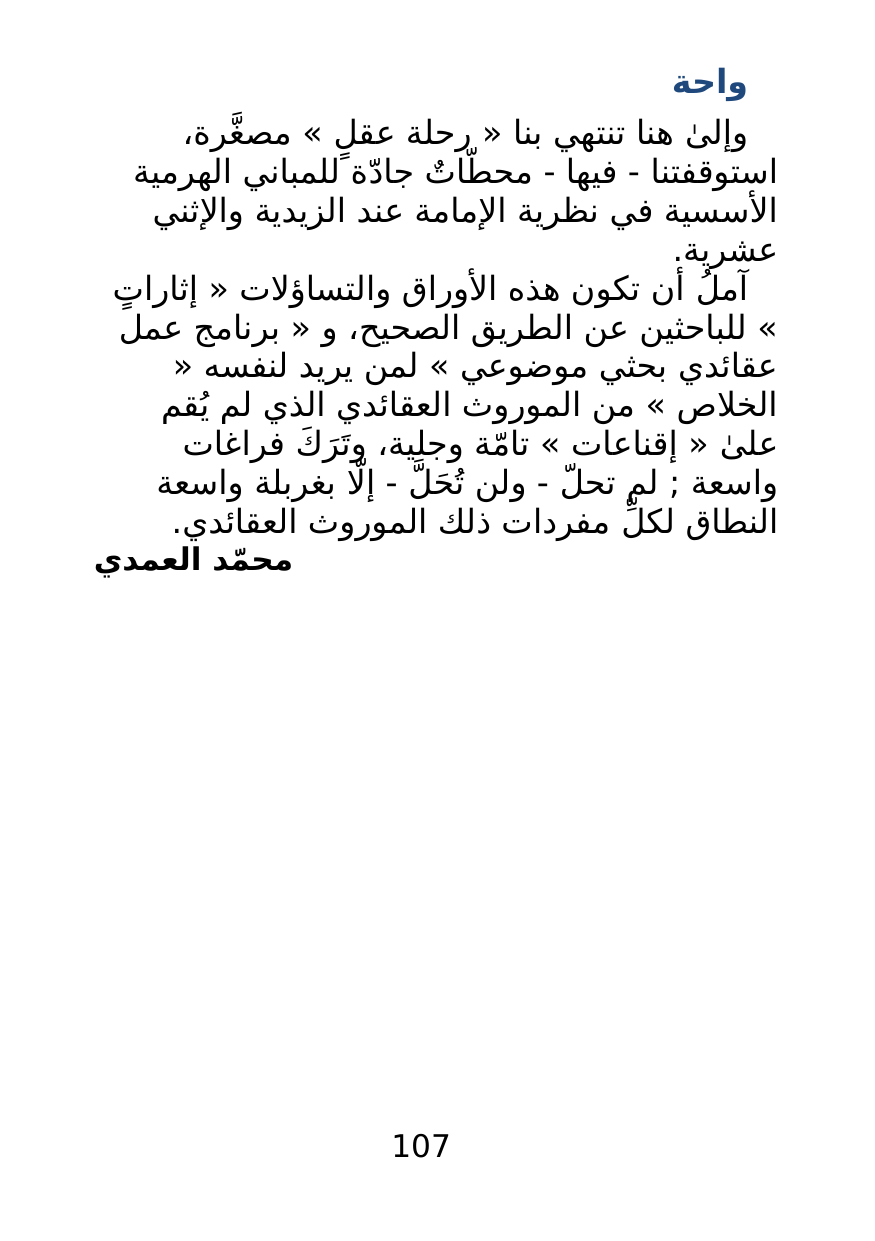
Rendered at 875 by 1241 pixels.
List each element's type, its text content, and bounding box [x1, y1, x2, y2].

subtitle واحة [94, 62, 778, 101]
text محمّد العمدي [94, 541, 778, 578]
text وإلىٰ هنا تنتهي بنا « رحلة عقلٍ » مصغَّرة، استوقفتنا - فيها - محطّاتٌ جادّة للمباني الهرمية الأسسية في نظرية الإمامة عند الزيدية والإثني عشرية. [94, 114, 778, 269]
text آملُ أن تكون هذه الأوراق والتساؤلات « إثاراتٍ » للباحثين عن الطريق الصحيح، و « برنامج عمل عقائدي بحثي موضوعي » لمن يريد لنفسه « الخلاص » من الموروث العقائدي الذي لم يُقم علىٰ « إقناعات » تامّة وجلية، وتَرَكَ فراغات واسعة ; لم تحلّ - ولن تُحَلَّ - إلّا بغربلة واسعة النطاق لكلِّ مفردات ذلك الموروث العقائدي. [94, 269, 778, 541]
